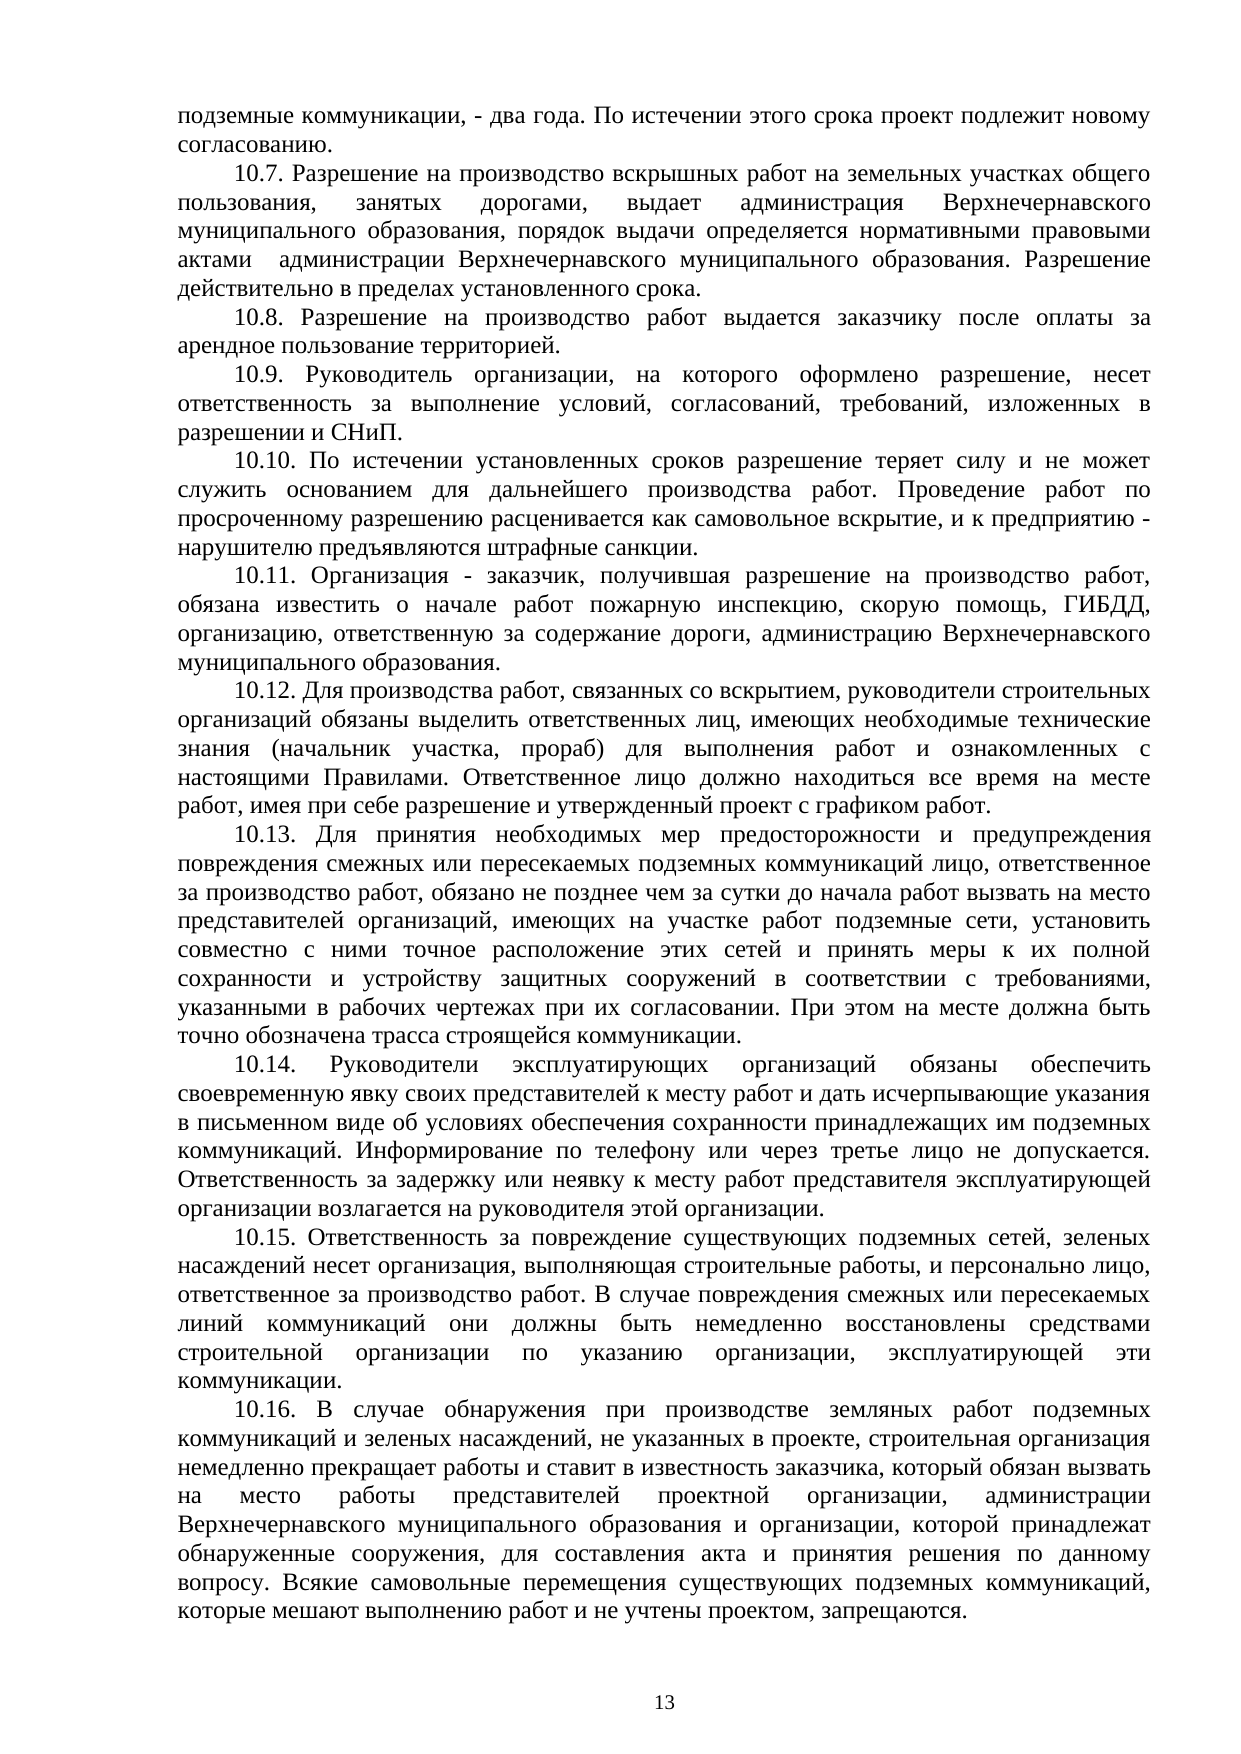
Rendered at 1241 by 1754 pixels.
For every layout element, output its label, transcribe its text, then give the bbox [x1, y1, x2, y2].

text 10.12. Для производства работ, связанных со вскрытием, руководители строительных организаций обязаны выделить ответственных лиц, имеющих необходимые технические знания (начальник участка, прораб) для выполнения работ и ознакомленных с настоящими Правилами. Ответственное лицо должно находиться все время на месте работ, имея при себе разрешение и утвержденный проект с графиком работ. [177, 675, 1152, 819]
text 10.9. Руководитель организации, на которого оформлено разрешение, несет ответственность за выполнение условий, согласований, требований, изложенных в разрешении и СНиП. [177, 359, 1152, 445]
text 10.15. Ответственность за повреждение существующих подземных сетей, зеленых насаждений несет организация, выполняющая строительные работы, и персонально лицо, ответственное за производство работ. В случае повреждения смежных или пересекаемых линий коммуникаций они должны быть немедленно восстановлены средствами строительной организации по указанию организации, эксплуатирующей эти коммуникации. [177, 1222, 1152, 1394]
text 10.8. Разрешение на производство работ выдается заказчику после оплаты за арендное пользование территорией. [177, 302, 1152, 359]
text 10.7. Разрешение на производство вскрышных работ на земельных участках общего пользования, занятых дорогами, выдает администрация Верхнечернавского муниципального образования, порядок выдачи определяется нормативными правовыми актами администрации Верхнечернавского муниципального образования. Разрешение действительно в пределах установленного срока. [177, 158, 1152, 302]
text 10.16. В случае обнаружения при производстве земляных работ подземных коммуникаций и зеленых насаждений, не указанных в проекте, строительная организация немедленно прекращает работы и ставит в известность заказчика, который обязан вызвать на место работы представителей проектной организации, администрации Верхнечернавского муниципального образования и организации, которой принадлежат обнаруженные сооружения, для составления акта и принятия решения по данному вопросу. Всякие самовольные перемещения существующих подземных коммуникаций, которые мешают выполнению работ и не учтены проектом, запрещаются. [177, 1394, 1152, 1624]
text 10.14. Руководители эксплуатирующих организаций обязаны обеспечить своевременную явку своих представителей к месту работ и дать исчерпывающие указания в письменном виде об условиях обеспечения сохранности принадлежащих им подземных коммуникаций. Информирование по телефону или через третье лицо не допускается. Ответственность за задержку или неявку к месту работ представителя эксплуатирующей организации возлагается на руководителя этой организации. [177, 1049, 1152, 1222]
text 10.13. Для принятия необходимых мер предосторожности и предупреждения повреждения смежных или пересекаемых подземных коммуникаций лицо, ответственное за производство работ, обязано не позднее чем за сутки до начала работ вызвать на место представителей организаций, имеющих на участке работ подземные сети, установить совместно с ними точное расположение этих сетей и принять меры к их полной сохранности и устройству защитных сооружений в соответствии с требованиями, указанными в рабочих чертежах при их согласовании. При этом на месте должна быть точно обозначена трасса строящейся коммуникации. [177, 819, 1152, 1049]
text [177, 100, 1152, 158]
text 10.11. Организация - заказчик, получившая разрешение на производство работ, обязана известить о начале работ пожарную инспекцию, скорую помощь, ГИБДД, организацию, ответственную за содержание дороги, администрацию Верхнечернавского муниципального образования. [177, 560, 1152, 675]
text 10.10. По истечении установленных сроков разрешение теряет силу и не может служить основанием для дальнейшего производства работ. Проведение работ по просроченному разрешению расценивается как самовольное вскрытие, и к предприятию - нарушителю предъявляются штрафные санкции. [177, 445, 1152, 560]
